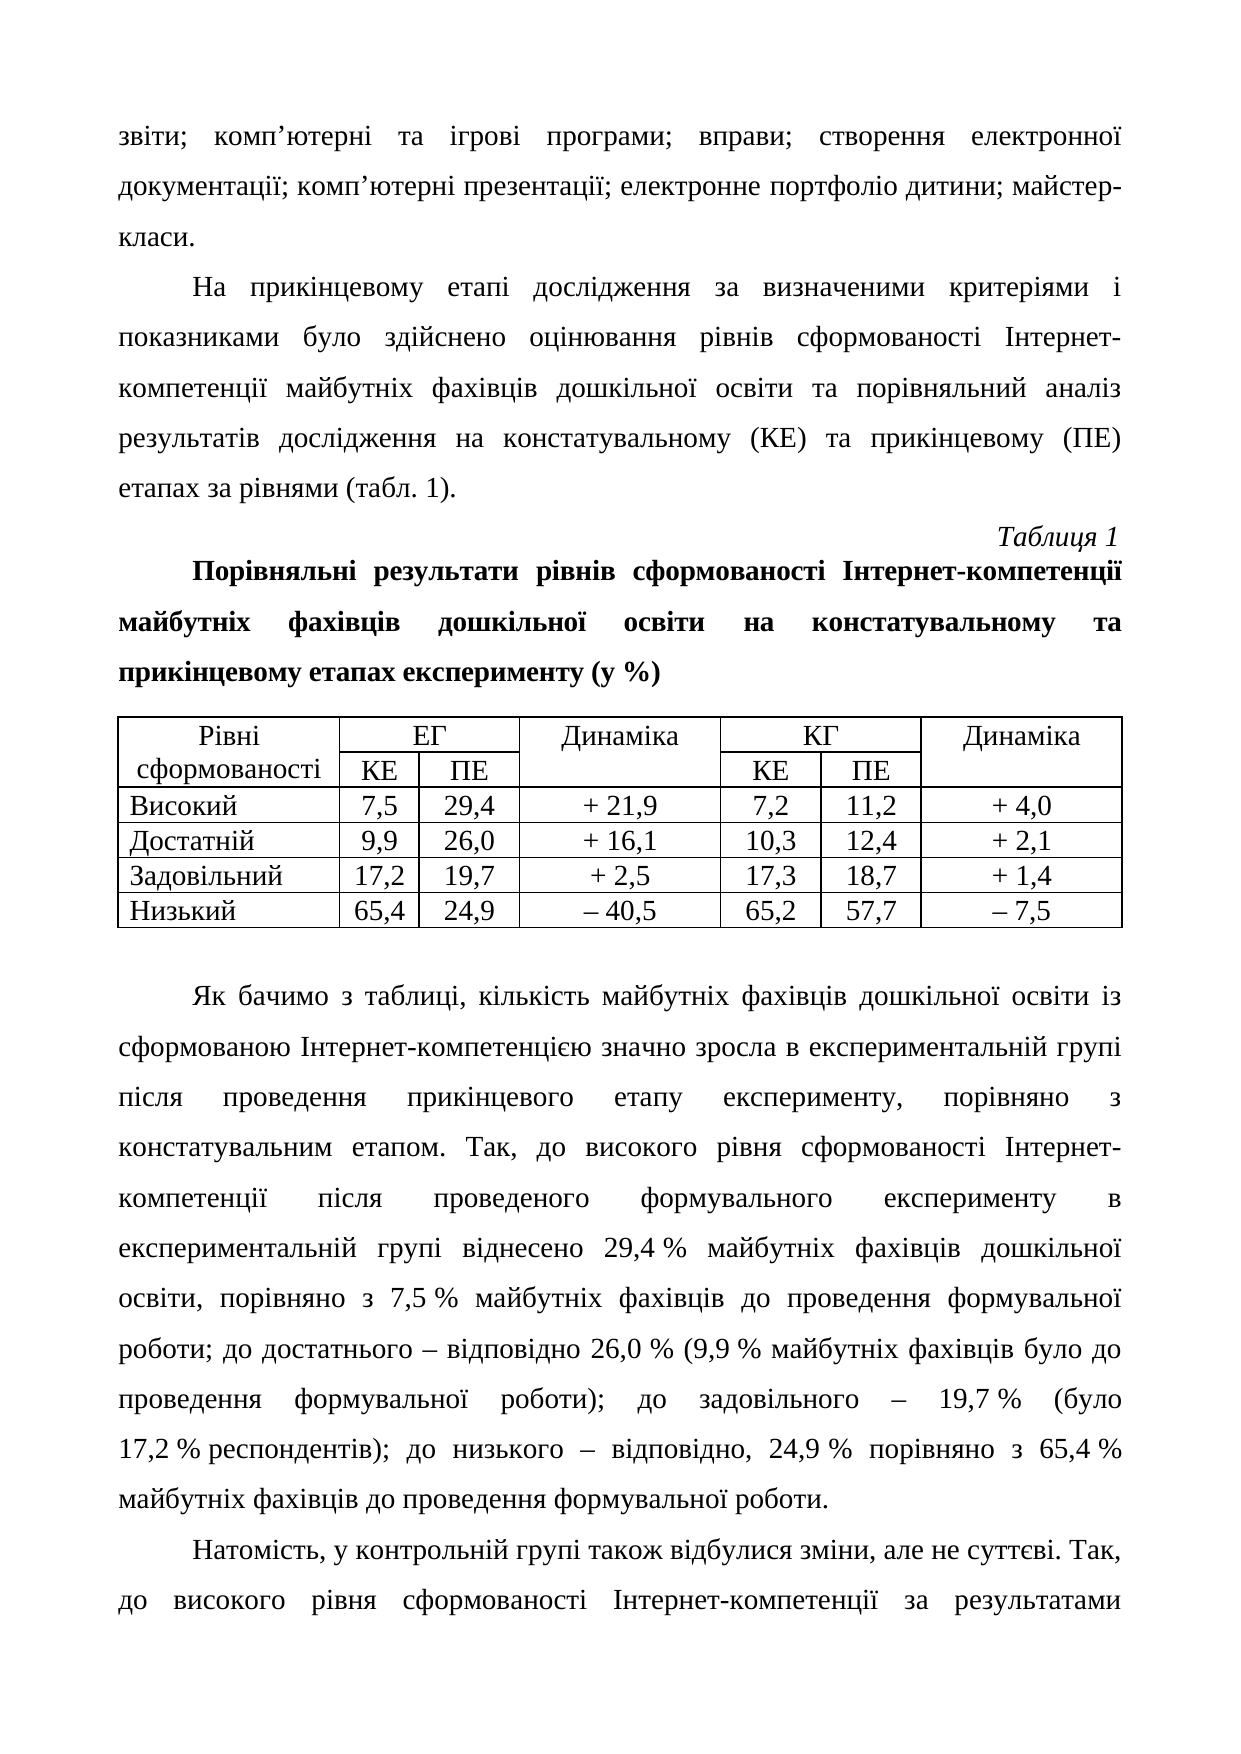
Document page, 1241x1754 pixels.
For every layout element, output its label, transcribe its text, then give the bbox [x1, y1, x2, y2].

table_header Рівні сформованості [119, 718, 339, 786]
table_cell 19,7 [420, 858, 519, 892]
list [118, 118, 1122, 252]
table_header Динаміка [520, 718, 720, 786]
table_header ЕГ [340, 718, 519, 751]
table_cell 10,3 [721, 823, 820, 856]
table_cell КЕ [721, 753, 820, 786]
table_cell 12,4 [822, 823, 920, 856]
table_cell + 16,1 [520, 823, 720, 856]
table_cell 18,7 [822, 858, 920, 892]
table_cell Достатній [119, 823, 339, 856]
table_cell ПЕ [822, 753, 920, 786]
table_cell – 7,5 [922, 893, 1121, 927]
table_cell + 2,1 [922, 823, 1121, 856]
text Порівняльні результати рівнів сформованості Інтернет-компетенції майбутніх фахівців дошкільної освіти на констатувальному та прикінцевому етапах експерименту (у %) [118, 553, 1122, 688]
table_cell + 21,9 [520, 788, 720, 821]
table_cell Високий [119, 788, 339, 821]
text Як бачимо з таблиці, кількість майбутніх фахівців дошкільної освіти із сформованою Інтернет-компетенцією значно зросла в експериментальній групі після проведення прикінцевого етапу експерименту, порівняно з констатувальним етапом. Так, до високого рівня сформованості Інтернет-компетенції після проведеного формувального експерименту в експериментальній групі віднесено 29,4 % майбутніх фахівців дошкільної освіти, порівняно з 7,5 % майбутніх фахівців до проведення формувальної роботи; до достатнього – відповідно 26,0 % (9,9 % майбутніх фахівців було до проведення формувальної роботи); до задовільного – 19,7 % (було 17,2 % респондентів); до низького – відповідно, 24,9 % порівняно з 65,4 % майбутніх фахівців до проведення формувальної роботи. [118, 978, 1122, 1515]
table_cell Задовільний [119, 858, 339, 892]
table_cell 24,9 [420, 893, 519, 927]
list На прикінцевому етапі дослідження за визначеними критеріями і показниками було здійснено оцінювання рівнів сформованості Інтернет-компетенції майбутніх фахівців дошкільної освіти та порівняльний аналіз результатів дослідження на констатувальному (КЕ) та прикінцевому (ПЕ) етапах за рівнями (табл. 1). [118, 269, 1122, 504]
table_cell + 2,5 [520, 858, 720, 892]
table_cell КЕ [340, 753, 418, 786]
table_cell + 4,0 [922, 788, 1121, 821]
table_cell 29,4 [420, 788, 519, 821]
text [118, 1532, 1122, 1616]
table_cell 7,2 [721, 788, 820, 821]
table_header КГ [721, 718, 920, 751]
table_cell + 1,4 [922, 858, 1121, 892]
table_cell – 40,5 [520, 893, 720, 927]
table_cell 65,4 [340, 893, 418, 927]
table_cell 17,2 [340, 858, 418, 892]
table_cell 9,9 [340, 823, 418, 856]
table_cell 65,2 [721, 893, 820, 927]
table_cell ПЕ [420, 753, 519, 786]
table_cell 17,3 [721, 858, 820, 892]
text Таблиця 1 [118, 521, 1122, 553]
table_header Динаміка [922, 718, 1121, 786]
table_cell 57,7 [822, 893, 920, 927]
table_cell 11,2 [822, 788, 920, 821]
table_cell Низький [119, 893, 339, 927]
table_cell 26,0 [420, 823, 519, 856]
table_cell 7,5 [340, 788, 418, 821]
